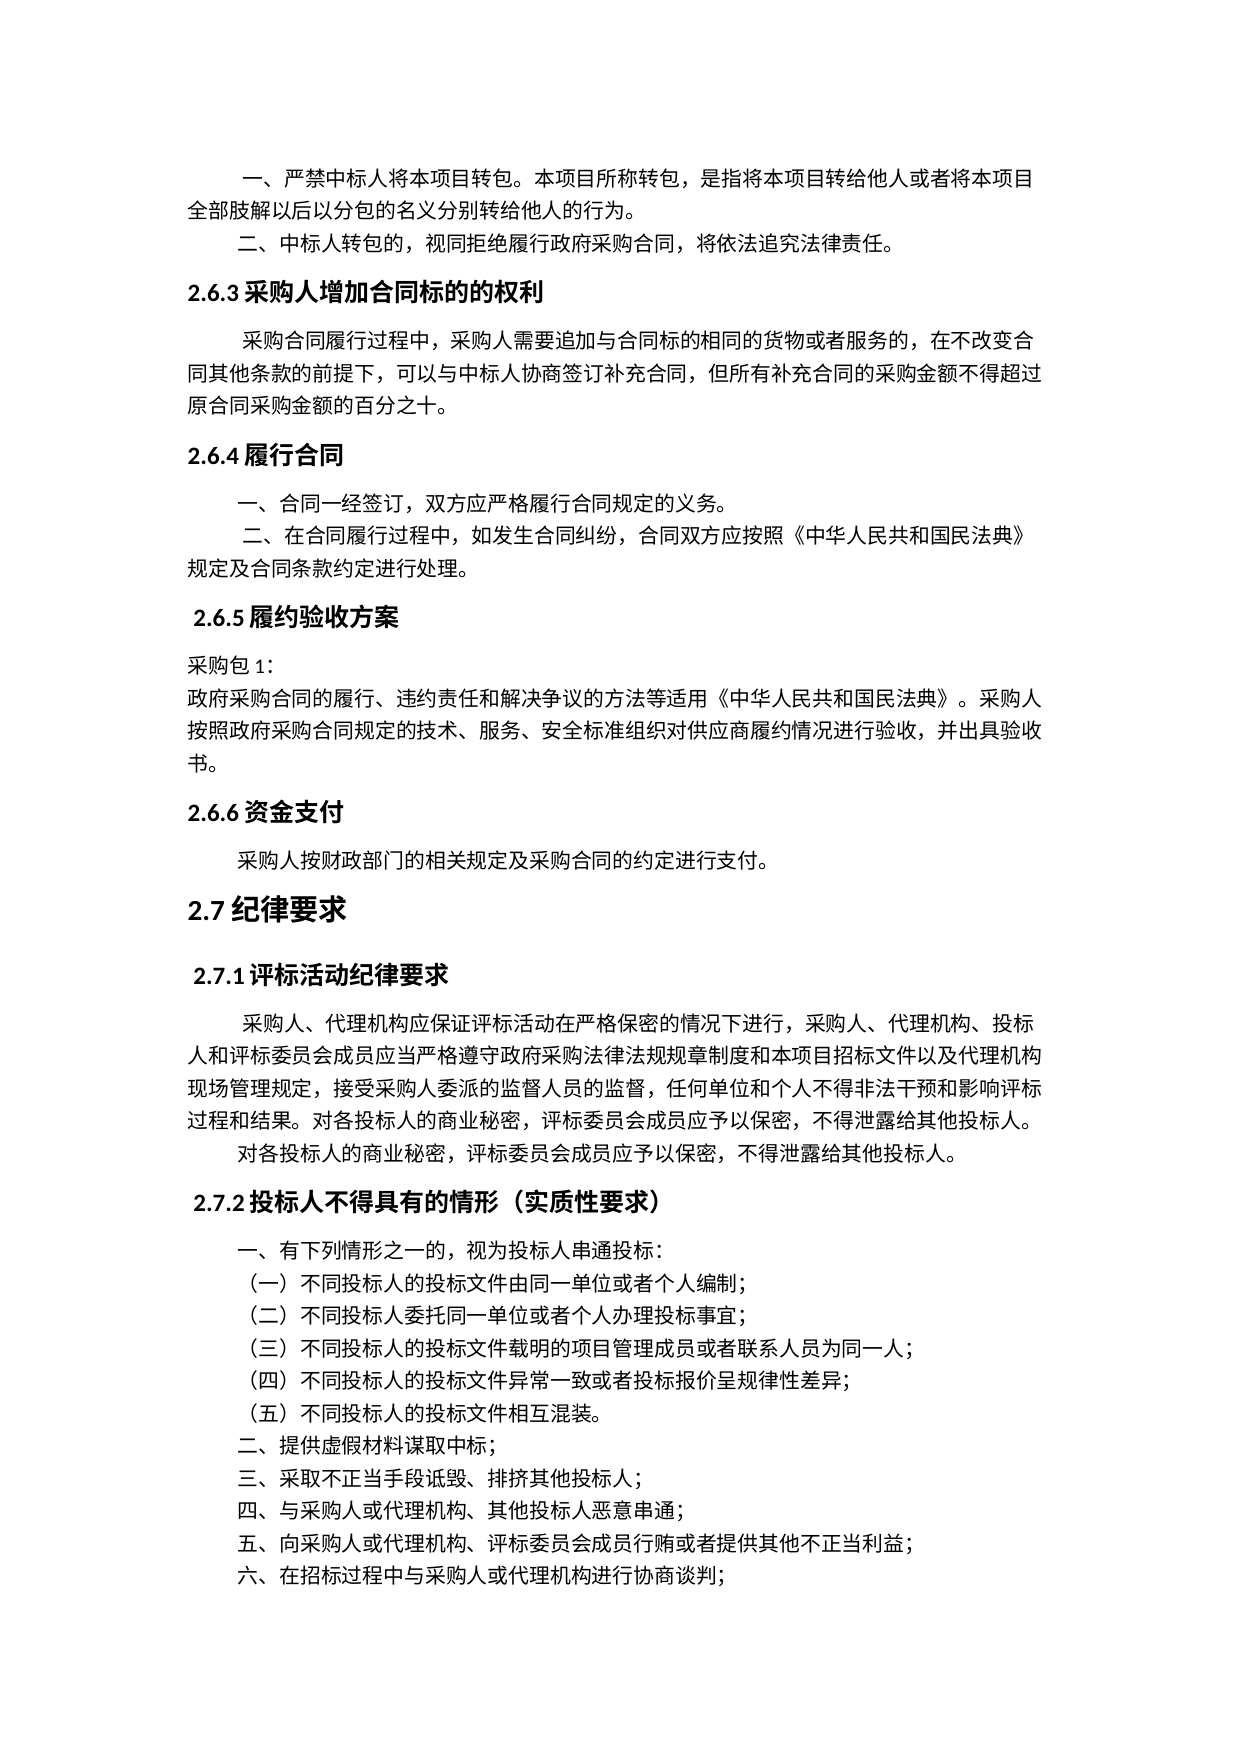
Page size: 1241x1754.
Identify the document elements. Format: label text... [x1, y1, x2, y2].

text 2.7.2投标人不得具有的情形（实质性要求） [187, 1169, 1053, 1234]
text 2.6.3采购人增加合同标的的权利 [187, 259, 1053, 324]
text 三、采取不正当手段诋毁、排挤其他投标人； [187, 1462, 1053, 1494]
text 一、有下列情形之一的，视为投标人串通投标： [187, 1234, 1053, 1267]
text 一、严禁中标人将本项目转包。本项目所称转包，是指将本项目转给他人或者将本项目全部肢解以后以分包的名义分别转给他人的行为。 [187, 162, 1053, 227]
text 四、与采购人或代理机构、其他投标人恶意串通； [187, 1494, 1053, 1527]
text 二、提供虚假材料谋取中标； [187, 1429, 1053, 1462]
text 采购包1： [187, 649, 1053, 682]
text 2.6.6资金支付 [187, 779, 1053, 844]
text （三）不同投标人的投标文件载明的项目管理成员或者联系人员为同一人； [187, 1332, 1053, 1364]
text 六、在招标过程中与采购人或代理机构进行协商谈判； [187, 1559, 1053, 1592]
text （二）不同投标人委托同一单位或者个人办理投标事宜； [187, 1299, 1053, 1332]
text 采购人、代理机构应保证评标活动在严格保密的情况下进行，采购人、代理机构、投标人和评标委员会成员应当严格遵守政府采购法律法规规章制度和本项目招标文件以及代理机构现场管理规定，接受采购人委派的监督人员的监督，任何单位和个人不得非法干预和影响评标过程和结果。对各投标人的商业秘密，评标委员会成员应予以保密，不得泄露给其他投标人。 [187, 1007, 1053, 1137]
text 二、中标人转包的，视同拒绝履行政府采购合同，将依法追究法律责任。 [187, 227, 1053, 259]
text 2.7.1评标活动纪律要求 [187, 942, 1053, 1007]
text 对各投标人的商业秘密，评标委员会成员应予以保密，不得泄露给其他投标人。 [187, 1137, 1053, 1169]
text 采购人按财政部门的相关规定及采购合同的约定进行支付。 [187, 844, 1053, 877]
text 采购合同履行过程中，采购人需要追加与合同标的相同的货物或者服务的，在不改变合同其他条款的前提下，可以与中标人协商签订补充合同，但所有补充合同的采购金额不得超过原合同采购金额的百分之十。 [187, 324, 1053, 422]
text （五）不同投标人的投标文件相互混装。 [187, 1397, 1053, 1429]
text （四）不同投标人的投标文件异常一致或者投标报价呈规律性差异； [187, 1364, 1053, 1397]
text 二、在合同履行过程中，如发生合同纠纷，合同双方应按照《中华人民共和国民法典》规定及合同条款约定进行处理。 [187, 519, 1053, 584]
text 2.7纪律要求 [187, 877, 1053, 942]
text 2.6.5履约验收方案 [187, 584, 1053, 649]
text 2.6.4履行合同 [187, 422, 1053, 487]
text 政府采购合同的履行、违约责任和解决争议的方法等适用《中华人民共和国民法典》。采购人按照政府采购合同规定的技术、服务、安全标准组织对供应商履约情况进行验收，并出具验收书。 [187, 682, 1053, 779]
text 一、合同一经签订，双方应严格履行合同规定的义务。 [187, 487, 1053, 519]
text 五、向采购人或代理机构、评标委员会成员行贿或者提供其他不正当利益； [187, 1527, 1053, 1559]
text （一）不同投标人的投标文件由同一单位或者个人编制； [187, 1267, 1053, 1299]
